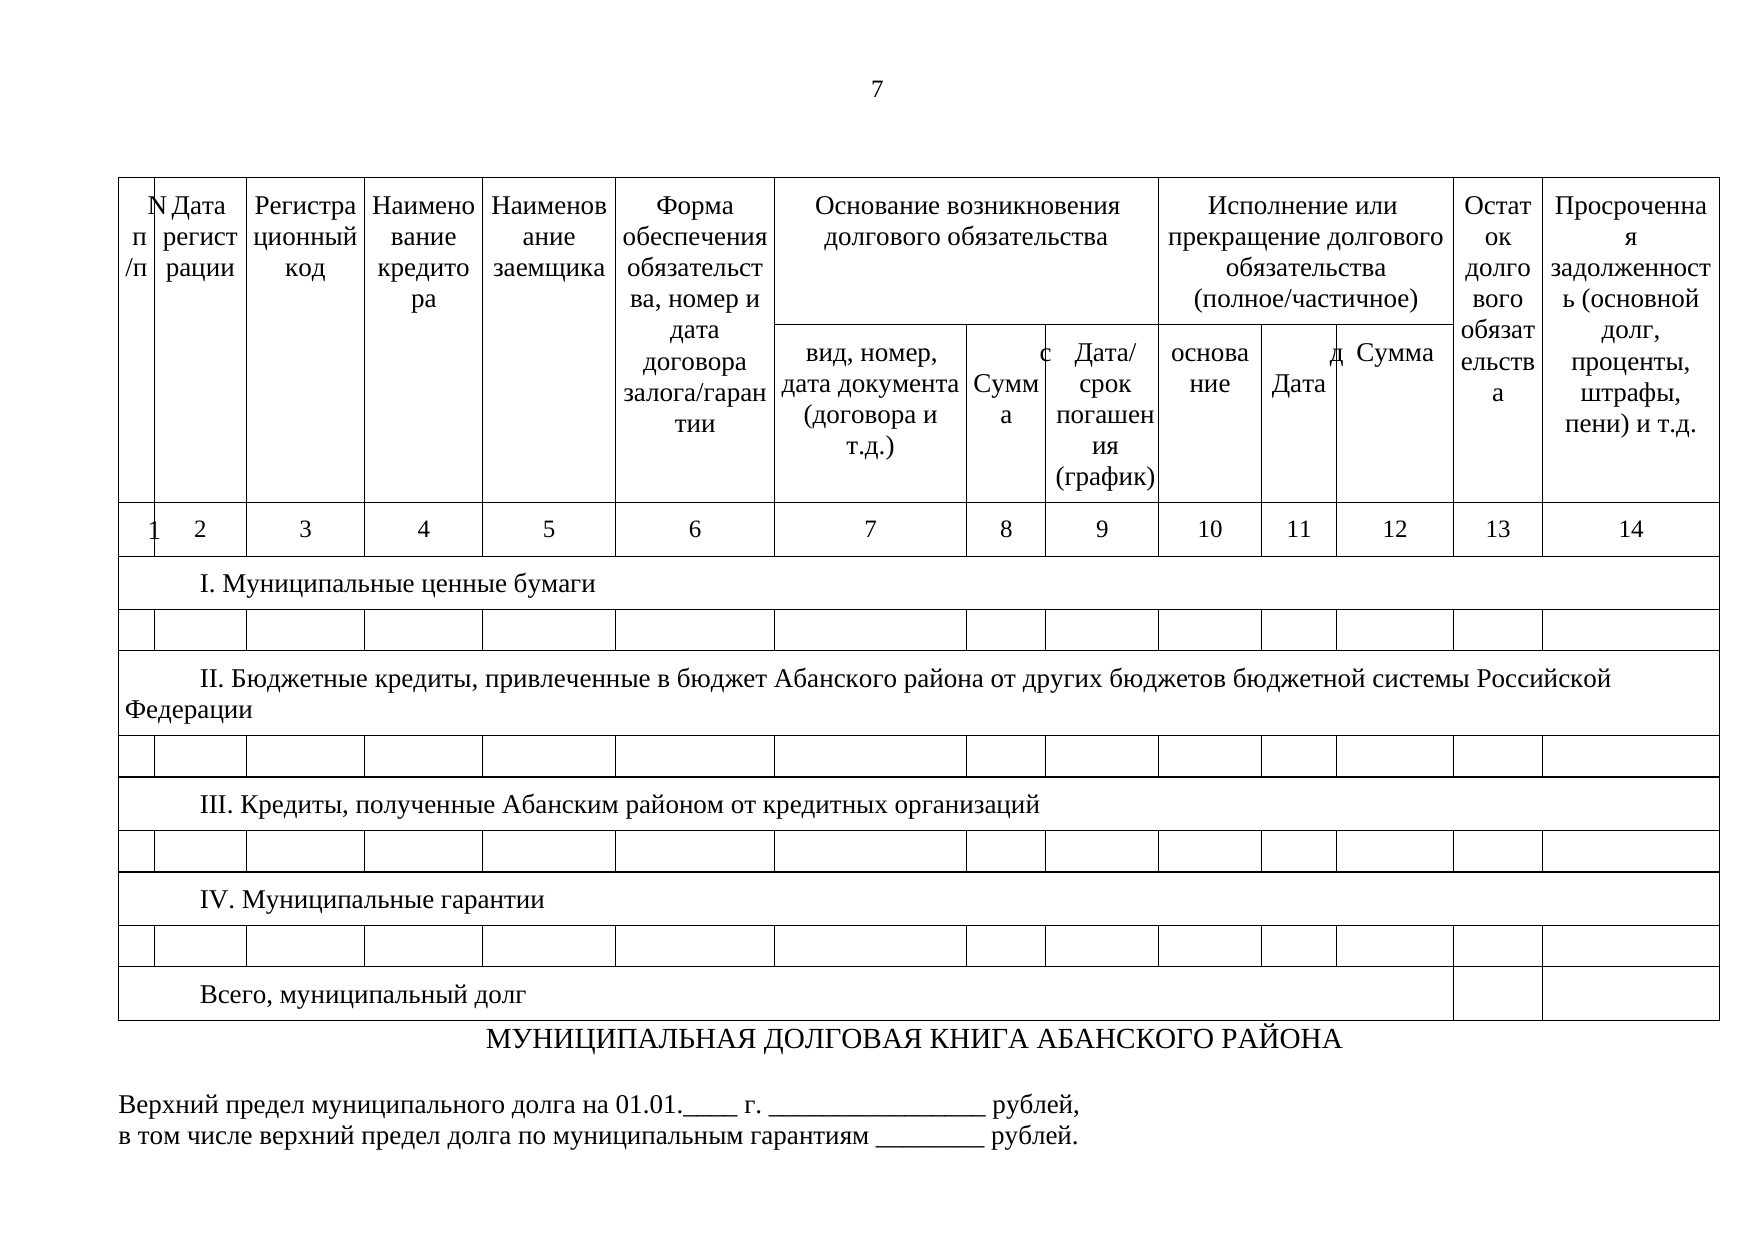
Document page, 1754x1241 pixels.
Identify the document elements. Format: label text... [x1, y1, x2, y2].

table_header Основание возникновения долгового обязательства [775, 178, 1158, 324]
table_cell [1046, 926, 1158, 966]
table_cell основание [1159, 325, 1261, 502]
table_cell [1262, 610, 1336, 650]
table_cell 2 [155, 503, 246, 556]
table_header Исполнение или прекращение долгового обязательства (полное/частичное) [1159, 178, 1453, 324]
table_cell [483, 926, 615, 966]
table_cell [155, 926, 246, 966]
table_cell [365, 610, 482, 650]
table_header Дата регистрации [155, 178, 246, 502]
table_cell I. Муниципальные ценные бумаги [119, 557, 1719, 609]
table_cell [1262, 926, 1336, 966]
table_cell 8 [967, 503, 1045, 556]
table_cell [1159, 831, 1261, 871]
table_cell [1543, 831, 1719, 871]
table_cell [1543, 736, 1719, 776]
table_cell [483, 736, 615, 776]
table_cell [119, 831, 154, 871]
table_cell [1454, 967, 1542, 1020]
table_cell дДата [1262, 325, 1336, 502]
table_cell 14 [1543, 503, 1719, 556]
table_cell 1 [119, 503, 154, 556]
table_header Остаток долгового обязательства [1454, 178, 1542, 502]
table_cell [247, 926, 364, 966]
table_header Просроченная задолженность (основной долг, проценты, штрафы, пени) и т.д. [1543, 178, 1719, 502]
table_cell [775, 831, 966, 871]
table_cell [616, 831, 774, 871]
table_cell сСумма [967, 325, 1045, 502]
table_cell [1454, 610, 1542, 650]
table_cell [1159, 926, 1261, 966]
table_cell 4 [365, 503, 482, 556]
table_cell [119, 736, 154, 776]
table_cell [775, 610, 966, 650]
table_cell Дата/ срок погашения (график) [1046, 325, 1158, 502]
table_cell вид, номер, дата документа (договора и т.д.) [775, 325, 966, 502]
table_cell [483, 831, 615, 871]
table_cell [1262, 736, 1336, 776]
text МУНИЦИПАЛЬНАЯ ДОЛГОВАЯ КНИГА АБАНСКОГО РАЙОНА [118, 1021, 1636, 1054]
table_cell 5 [483, 503, 615, 556]
table_cell [365, 926, 482, 966]
table_cell [1337, 610, 1453, 650]
table_cell III. Кредиты, полученные Абанским районом от кредитных организаций [119, 778, 1719, 830]
table_header Наименование кредитора [365, 178, 482, 502]
table_cell [1337, 926, 1453, 966]
table_cell [483, 610, 615, 650]
table_cell 9 [1046, 503, 1158, 556]
table_cell [1262, 831, 1336, 871]
table_cell [119, 610, 154, 650]
table_cell [967, 736, 1045, 776]
table_cell IV. Муниципальные гарантии [119, 873, 1719, 925]
table_cell 10 [1159, 503, 1261, 556]
table_cell [247, 831, 364, 871]
table_cell [1543, 967, 1719, 1020]
text Верхний предел муниципального долга на 01.01.____ г. ________________ рублей, [118, 1088, 1636, 1119]
table_cell [365, 736, 482, 776]
table_cell [616, 736, 774, 776]
table_cell [1159, 736, 1261, 776]
text в том числе верхний предел долга по муниципальным гарантиям ________ рублей. [118, 1119, 1636, 1150]
table_cell [365, 831, 482, 871]
table_cell [119, 926, 154, 966]
table_cell [1543, 610, 1719, 650]
table_cell [967, 831, 1045, 871]
table_cell 3 [247, 503, 364, 556]
table_cell [967, 610, 1045, 650]
table_cell [775, 736, 966, 776]
table_cell Всего, муниципальный долг [119, 967, 1453, 1020]
table_cell [1454, 926, 1542, 966]
table_cell [1337, 736, 1453, 776]
table_cell [616, 926, 774, 966]
table_cell [1046, 610, 1158, 650]
table_cell 11 [1262, 503, 1336, 556]
table_cell [155, 610, 246, 650]
table_cell [1543, 926, 1719, 966]
table_cell 12 [1337, 503, 1453, 556]
table_cell [247, 736, 364, 776]
table_cell [1454, 736, 1542, 776]
table_cell [616, 610, 774, 650]
table_cell 13 [1454, 503, 1542, 556]
table_header N п/п [119, 178, 154, 502]
table_cell [247, 610, 364, 650]
table_cell [155, 736, 246, 776]
table_header Регистрационный код [247, 178, 364, 502]
table_cell [1454, 831, 1542, 871]
table_cell [1046, 736, 1158, 776]
table_cell 6 [616, 503, 774, 556]
table_cell [1337, 831, 1453, 871]
table_cell Сумма [1337, 325, 1453, 502]
table_cell [1046, 831, 1158, 871]
table_cell 7 [775, 503, 966, 556]
table_header Наименование заемщика [483, 178, 615, 502]
table_cell II. Бюджетные кредиты, привлеченные в бюджет Абанского района от других бюджетов бюджетной системы Российской Федерации [119, 651, 1719, 735]
table_cell [775, 926, 966, 966]
table_cell [1159, 610, 1261, 650]
table_cell [967, 926, 1045, 966]
table_header Форма обеспечения обязательства, номер и дата договора залога/гарантии [616, 178, 774, 502]
table_cell [155, 831, 246, 871]
